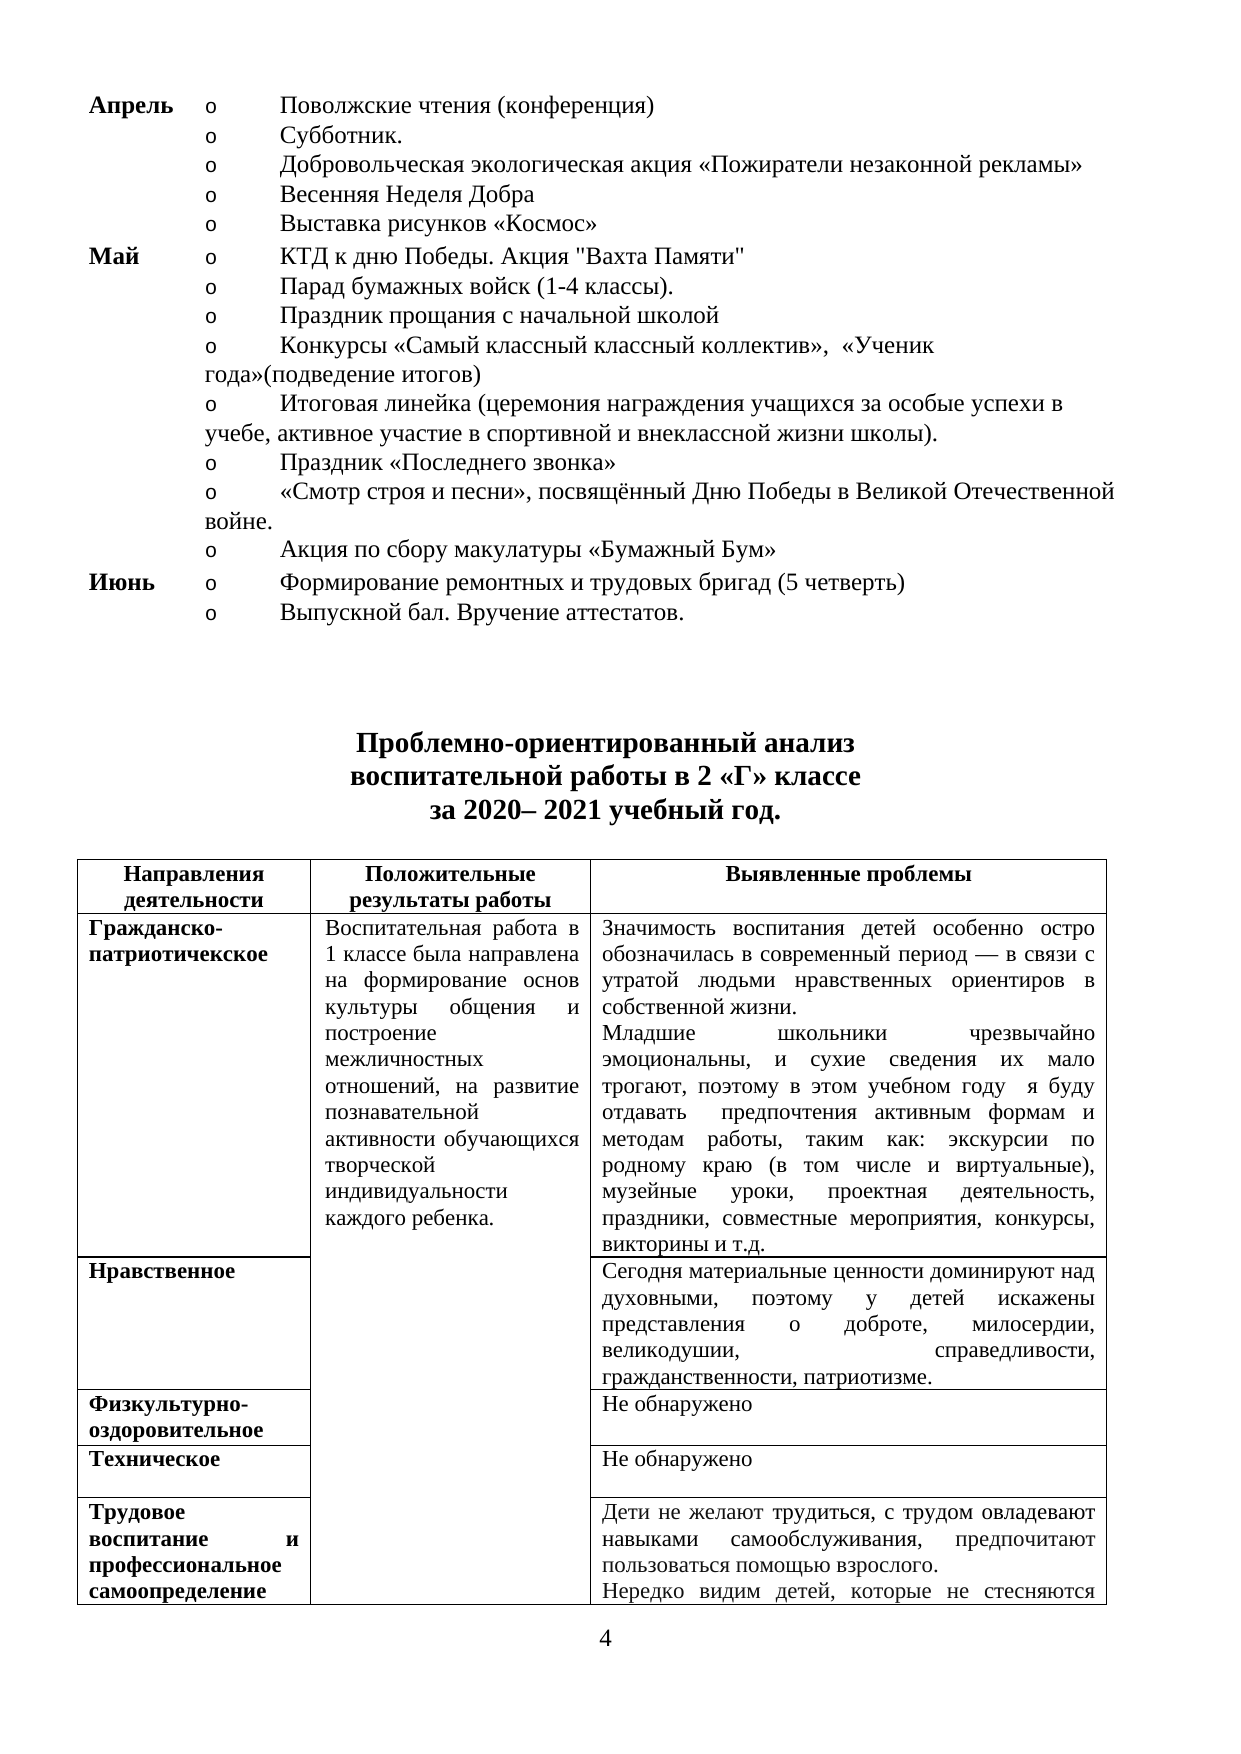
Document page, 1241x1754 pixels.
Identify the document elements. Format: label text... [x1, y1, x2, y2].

table_cell КТД к дню Победы. Акция "Вахта Памяти" Парад бумажных войск (1-4 классы). Праздник прощания с начальной школой Конкурсы «Самый классный классный коллектив», «Ученик года»(подведение итогов) Итоговая линейка (церемония награждения учащихся за особые успехи в учебе, активное участие в спортивной и внеклассной жизни школы). Праздник «Последнего звонка» «Смотр строя и песни», посвящённый Дню Победы в Великой Отечественной войне. Акция по сбору макулатуры «Бумажный Бум» [203, 240, 1128, 566]
table_header Положительные результаты работы [311, 860, 590, 913]
table_cell Гражданско-патриотичекское [78, 914, 310, 1256]
text воспитательной работы в 2 «Г» классе [89, 758, 1122, 792]
table_cell Нравственное [78, 1258, 310, 1389]
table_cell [591, 1498, 1106, 1604]
text за 2020– 2021 учебный год. [89, 792, 1122, 825]
table_cell Апрель [87, 89, 203, 240]
table_cell Техническое [78, 1446, 310, 1497]
table_header Направления деятельности [78, 860, 310, 913]
table_cell Июнь [87, 566, 203, 628]
table_cell Не обнаружено [591, 1390, 1106, 1444]
table_cell Значимость воспитания детей особенно остро обозначилась в современный период — в связи с утратой людьми нравственных ориентиров в собственной жизни. Младшие школьники чрезвычайно эмоциональны, и сухие сведения их мало трогают, поэтому в этом учебном году я буду отдавать предпочтения активным формам и методам работы, таким как: экскурсии по родному краю (в том числе и виртуальные), музейные уроки, проектная деятельность, праздники, совместные мероприятия, конкурсы, викторины и т.д. [591, 914, 1106, 1256]
table_cell Не обнаружено [591, 1446, 1106, 1497]
table_cell Формирование ремонтных и трудовых бригад (5 четверть) Выпускной бал. Вручение аттестатов. [203, 566, 1128, 628]
table_cell Воспитательная работа в 1 классе была направлена на формирование основ культуры общения и построение межличностных отношений, на развитие познавательной активности обучающихся творческой индивидуальности каждого ребенка. [311, 914, 590, 1604]
table_cell Поволжские чтения (конференция) Субботник. Добровольческая экологическая акция «Пожиратели незаконной рекламы» Весенняя Неделя Добра Выставка рисунков «Космос» [203, 89, 1128, 240]
table_cell Физкультурно-оздоровительное [78, 1390, 310, 1444]
table_cell Май [87, 240, 203, 566]
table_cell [78, 1498, 310, 1604]
text Проблемно-ориентированный анализ [89, 725, 1122, 758]
table_cell Сегодня материальные ценности доминируют над духовными, поэтому у детей искажены представления о доброте, милосердии, великодушии, справедливости, гражданственности, патриотизме. [591, 1258, 1106, 1389]
table_header Выявленные проблемы [591, 860, 1106, 913]
